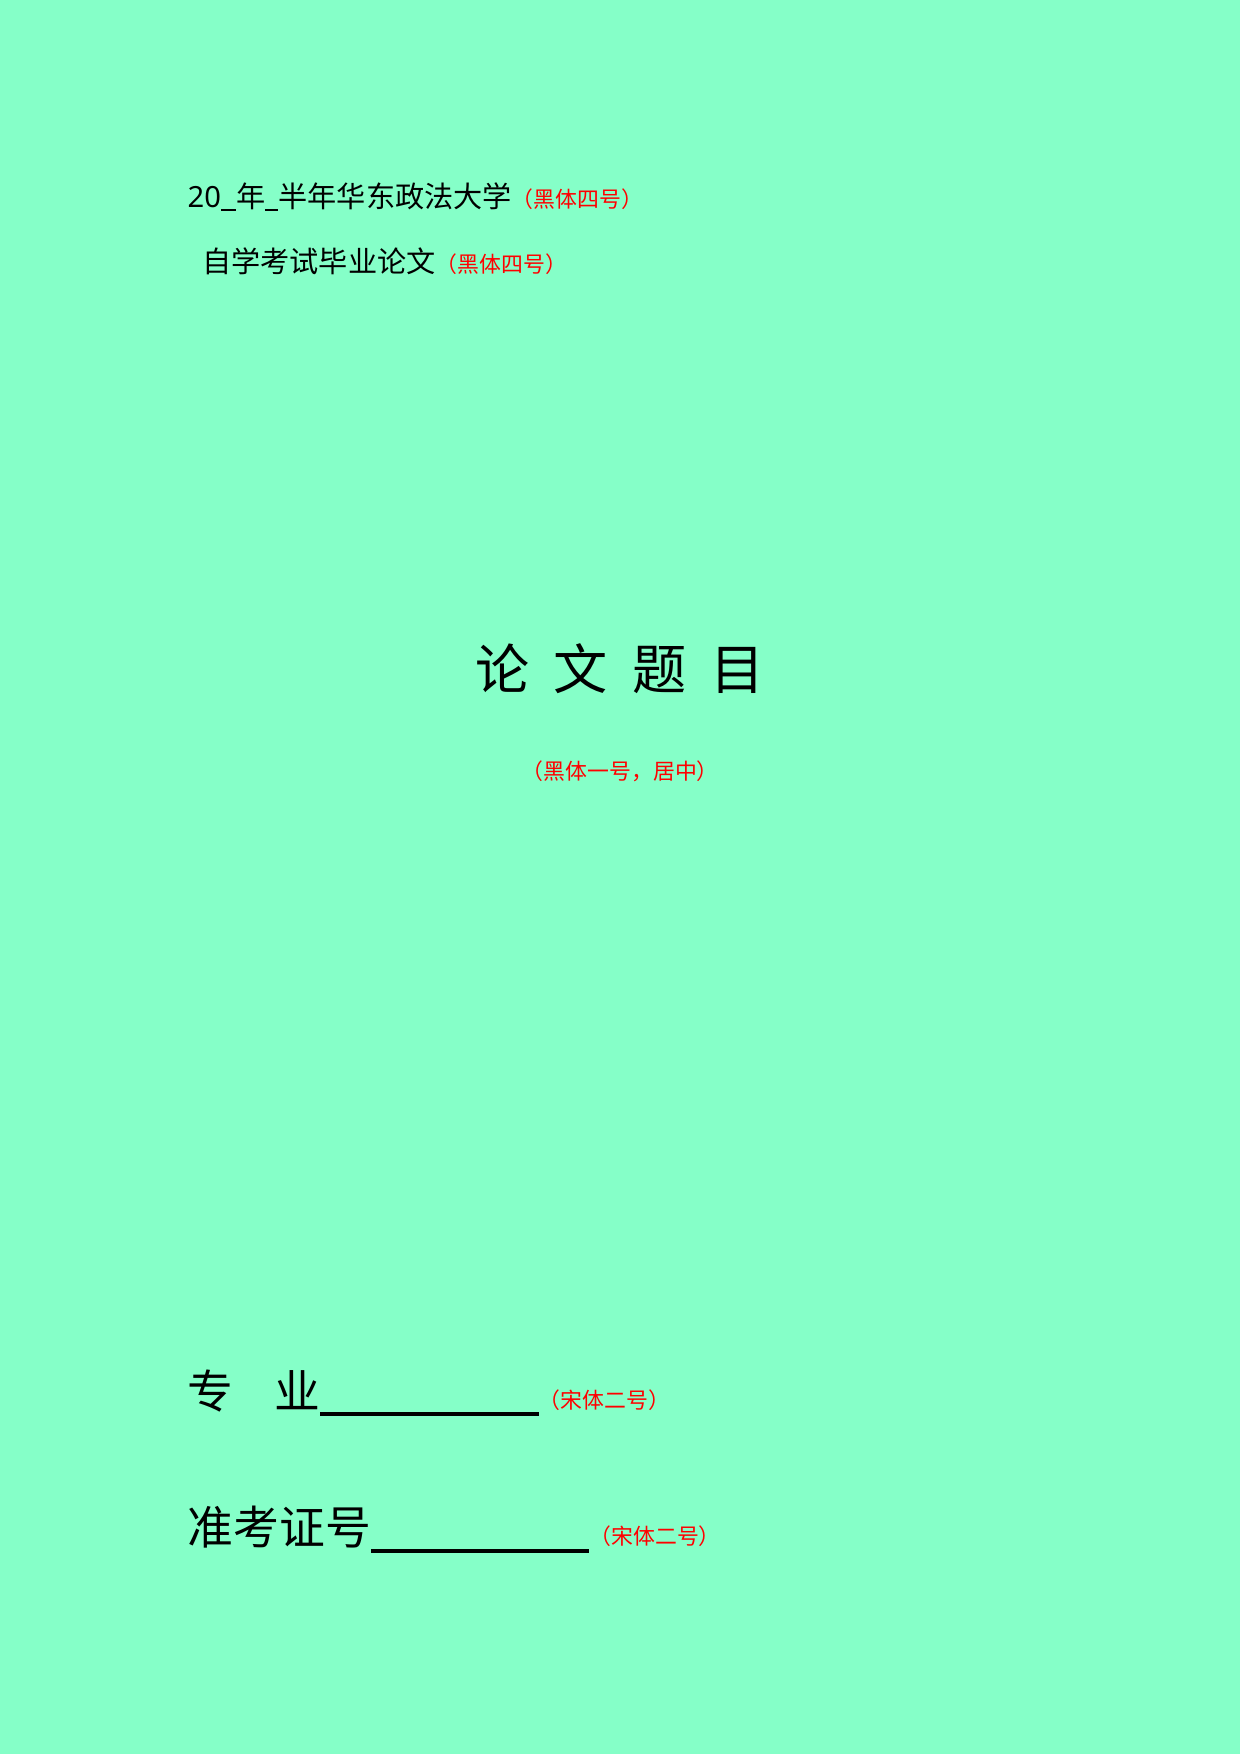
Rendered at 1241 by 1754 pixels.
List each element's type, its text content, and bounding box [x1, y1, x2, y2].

text 20 年 半年华东政法大学（黑体四号） [187, 162, 1053, 227]
text （黑体一号，居中） [187, 754, 1053, 786]
text 论 文 题 目 [187, 617, 1053, 714]
text 准考证号 （宋体二号） [187, 1476, 1053, 1574]
text 自学考试毕业论文（黑体四号） [187, 227, 1053, 292]
text 专 业 （宋体二号） [187, 1339, 1053, 1437]
